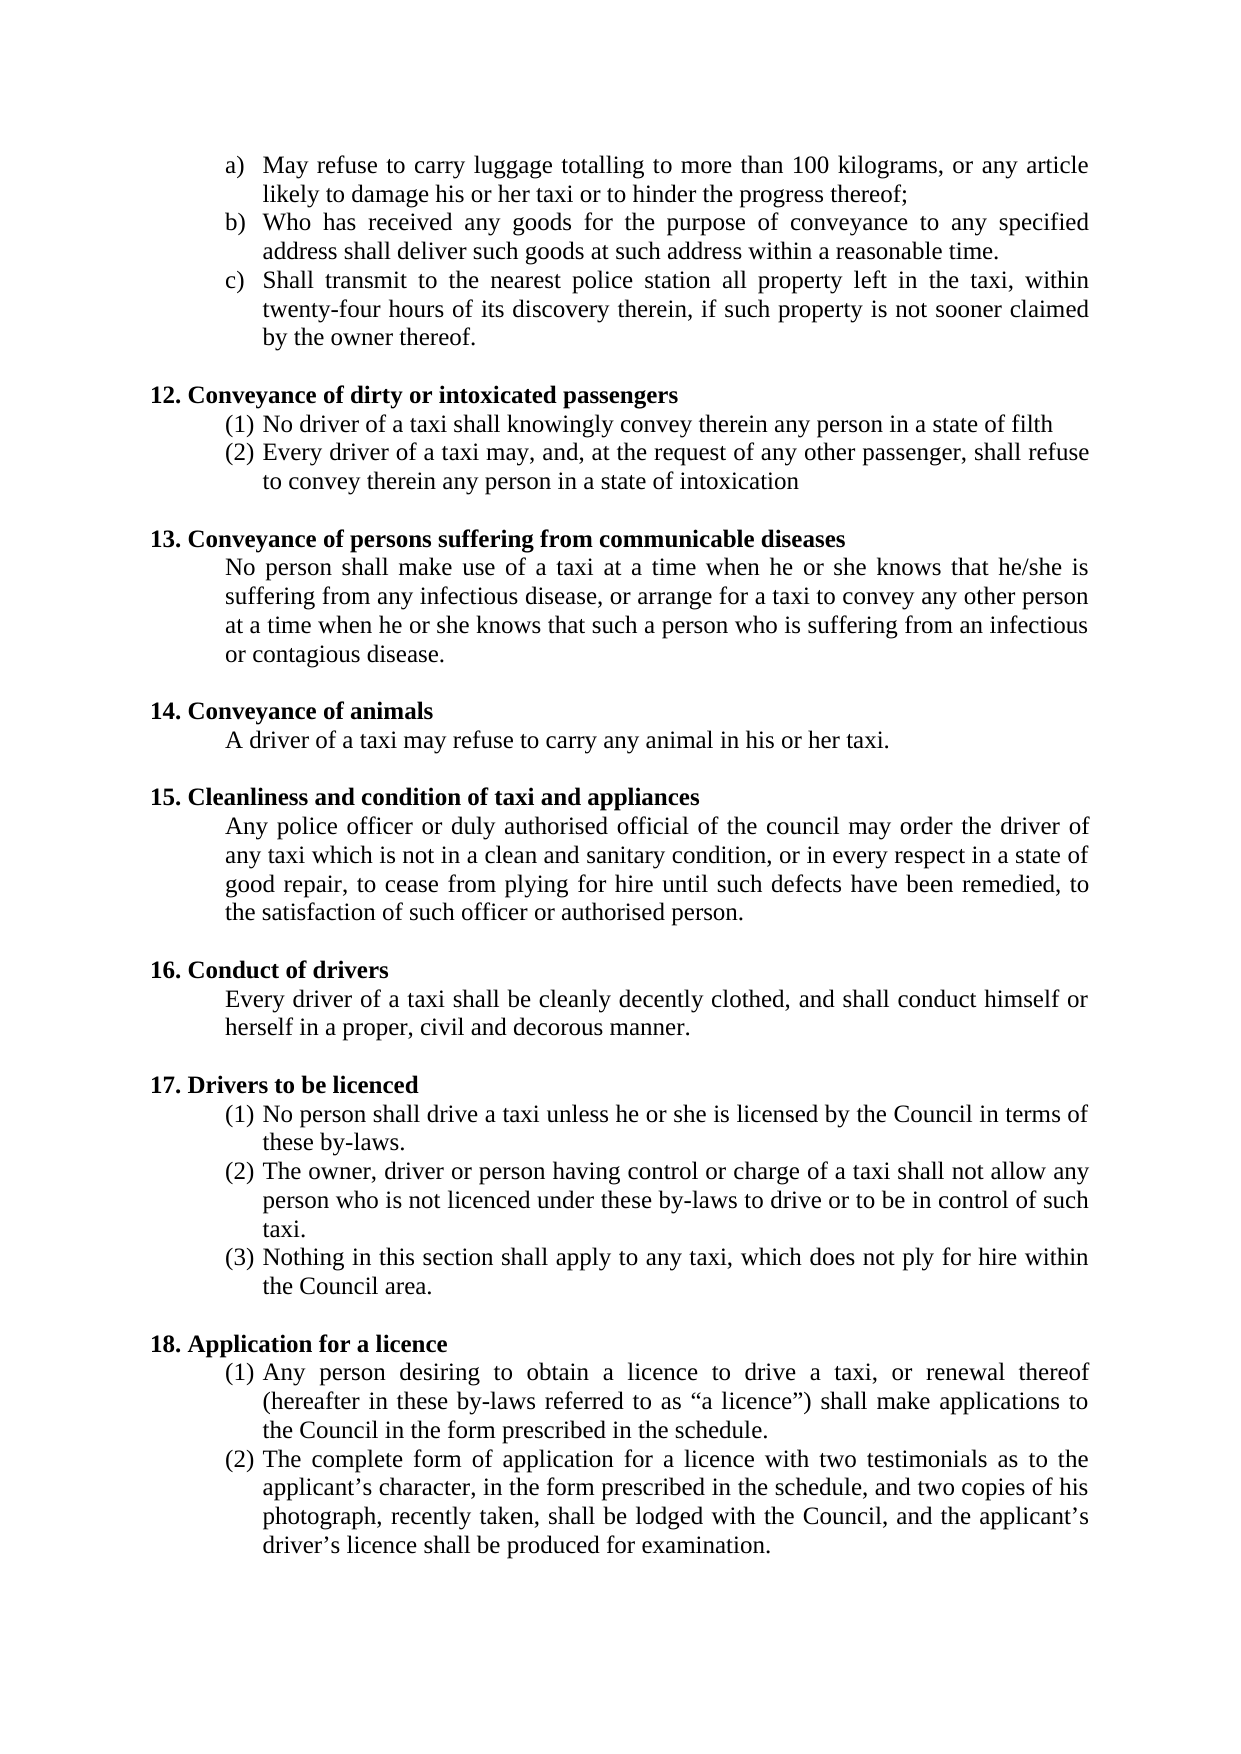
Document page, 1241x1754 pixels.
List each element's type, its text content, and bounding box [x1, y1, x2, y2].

list Conduct of drivers [150, 955, 1090, 984]
list The complete form of application for a licence with two testimonials as to the applicant’s character, in the form prescribed in the schedule, and two copies of his photograph, recently taken, shall be lodged with the Council, and the applicant’s driver’s licence shall be produced for examination. [225, 1444, 1090, 1559]
list Conveyance of dirty or intoxicated passengers [150, 380, 1090, 409]
list The owner, driver or person having control or charge of a taxi shall not allow any person who is not licenced under these by-laws to drive or to be in control of such taxi. [225, 1156, 1090, 1242]
list Shall transmit to the nearest police station all property left in the taxi, within twenty-four hours of its discovery therein, if such property is not sooner claimed by the owner thereof. [225, 265, 1090, 351]
list Who has received any goods for the purpose of conveyance to any specified address shall deliver such goods at such address within a reasonable time. [225, 207, 1090, 265]
list May refuse to carry luggage totalling to more than 100 kilograms, or any article likely to damage his or her taxi or to hinder the progress thereof; [225, 150, 1090, 207]
list Nothing in this section shall apply to any taxi, which does not ply for hire within the Council area. [225, 1242, 1090, 1300]
text Any police officer or duly authorised official of the council may order the driver of any taxi which is not in a clean and sanitary condition, or in every respect in a state of good repair, to cease from plying for hire until such defects have been remedied, to the satisfaction of such officer or authorised person. [225, 811, 1090, 926]
text No person shall make use of a taxi at a time when he or she knows that he/she is suffering from any infectious disease, or arrange for a taxi to convey any other person at a time when he or she knows that such a person who is suffering from an infectious or contagious disease. [225, 552, 1090, 667]
text Every driver of a taxi shall be cleanly decently clothed, and shall conduct himself or herself in a proper, civil and decorous manner. [225, 984, 1090, 1041]
list Drivers to be licenced [150, 1070, 1090, 1099]
list Application for a licence [150, 1329, 1090, 1357]
list Conveyance of persons suffering from communicable diseases [150, 524, 1090, 552]
list Cleanliness and condition of taxi and appliances [150, 782, 1090, 811]
list Every driver of a taxi may, and, at the request of any other passenger, shall refuse to convey therein any person in a state of intoxication [225, 437, 1090, 495]
list No driver of a taxi shall knowingly convey therein any person in a state of filth [225, 409, 1090, 437]
text A driver of a taxi may refuse to carry any animal in his or her taxi. [225, 725, 1090, 754]
list No person shall drive a taxi unless he or she is licensed by the Council in terms of these by-laws. [225, 1099, 1090, 1156]
list Conveyance of animals [150, 696, 1090, 725]
list Any person desiring to obtain a licence to drive a taxi, or renewal thereof (hereafter in these by-laws referred to as “a licence”) shall make applications to the Council in the form prescribed in the schedule. [225, 1357, 1090, 1444]
